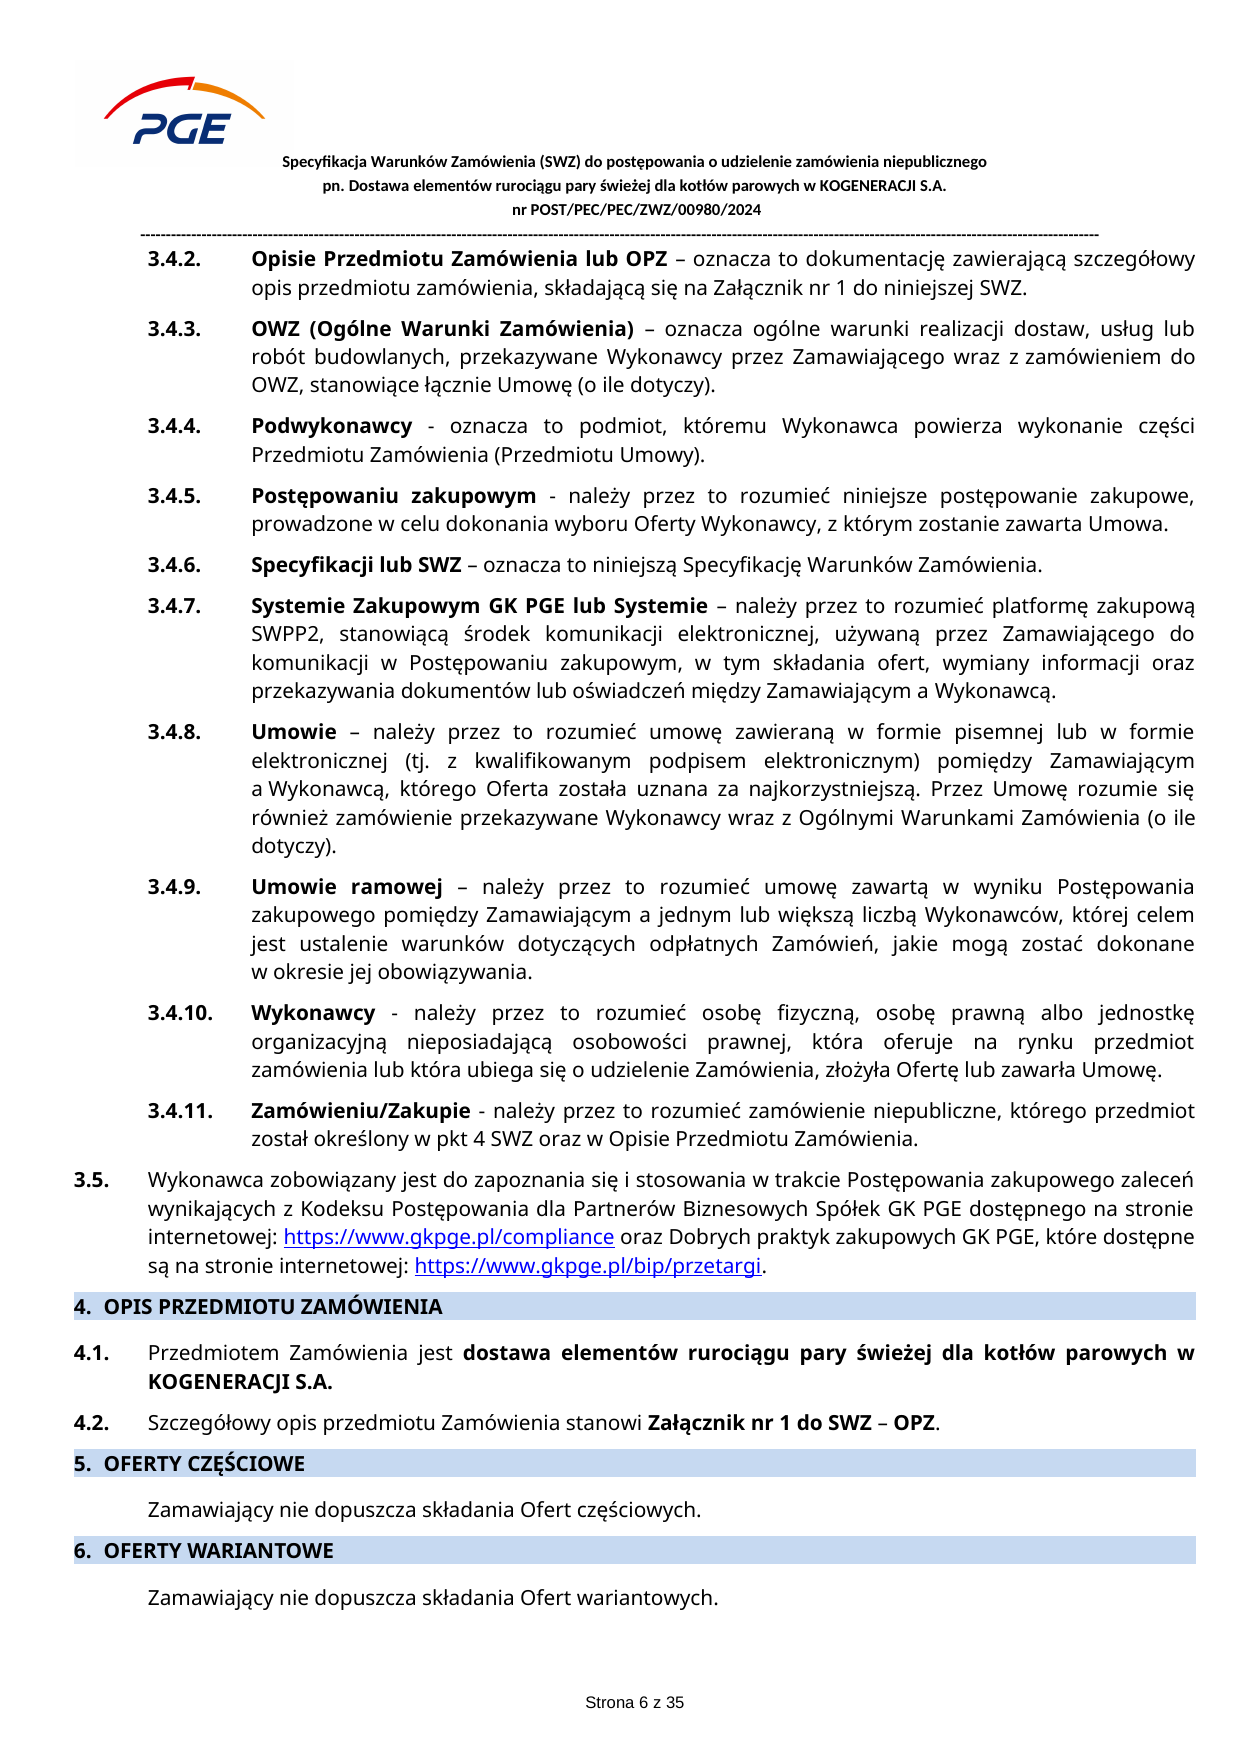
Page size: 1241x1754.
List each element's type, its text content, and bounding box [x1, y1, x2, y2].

list Przedmiotem Zamówienia jest dostawa elementów rurociągu pary świeżej dla kotłów parowych w KOGENERACJI S.A. [74, 1338, 1196, 1395]
subtitle OPIS PRZEDMIOTU ZAMÓWIENIA [74, 1292, 1196, 1320]
list Systemie Zakupowym GK PGE lub Systemie – należy przez to rozumieć platformę zakupową SWPP2, stanowiącą środek komunikacji elektronicznej, używaną przez Zamawiającego do komunikacji w Postępowaniu zakupowym, w tym składania ofert, wymiany informacji oraz przekazywania dokumentów lub oświadczeń między Zamawiającym a Wykonawcą. [148, 591, 1196, 705]
list Zamówieniu/Zakupie - należy przez to rozumieć zamówienie niepubliczne, którego przedmiot został określony w pkt 4 SWZ oraz w Opisie Przedmiotu Zamówienia. [148, 1096, 1196, 1153]
list Zamawiający nie dopuszcza składania Ofert częściowych. [148, 1495, 1196, 1524]
list Wykonawcy - należy przez to rozumieć osobę fizyczną, osobę prawną albo jednostkę organizacyjną nieposiadającą osobowości prawnej, która oferuje na rynku przedmiot zamówienia lub która ubiega się o udzielenie Zamówienia, złożyła Ofertę lub zawarła Umowę. [148, 998, 1196, 1084]
list Podwykonawcy - oznacza to podmiot, któremu Wykonawca powierza wykonanie części Przedmiotu Zamówienia (Przedmiotu Umowy). [148, 411, 1196, 468]
list Postępowaniu zakupowym - należy przez to rozumieć niniejsze postępowanie zakupowe, prowadzone w celu dokonania wyboru Oferty Wykonawcy, z którym zostanie zawarta Umowa. [148, 481, 1196, 538]
subtitle OFERTY CZĘŚCIOWE [74, 1449, 1196, 1477]
list Umowie ramowej – należy przez to rozumieć umowę zawartą w wyniku Postępowania zakupowego pomiędzy Zamawiającym a jednym lub większą liczbą Wykonawców, której celem jest ustalenie warunków dotyczących odpłatnych Zamówień, jakie mogą zostać dokonane w okresie jej obowiązywania. [148, 872, 1196, 986]
list Zamawiający nie dopuszcza składania Ofert wariantowych. [148, 1583, 1196, 1611]
list Opisie Przedmiotu Zamówienia lub OPZ – oznacza to dokumentację zawierającą szczegółowy opis przedmiotu zamówienia, składającą się na Załącznik nr 1 do niniejszej SWZ. [148, 244, 1196, 301]
list OWZ (Ogólne Warunki Zamówienia) – oznacza ogólne warunki realizacji dostaw, usług lub robót budowlanych, przekazywane Wykonawcy przez Zamawiającego wraz z zamówieniem do OWZ, stanowiące łącznie Umowę (o ile dotyczy). [148, 314, 1196, 399]
list Specyfikacji lub SWZ – oznacza to niniejszą Specyfikację Warunków Zamówienia. [148, 550, 1196, 579]
subtitle OFERTY WARIANTOWE [74, 1536, 1196, 1564]
picture [75, 60, 294, 167]
list Umowie – należy przez to rozumieć umowę zawieraną w formie pisemnej lub w formie elektronicznej (tj. z kwalifikowanym podpisem elektronicznym) pomiędzy Zamawiającym a Wykonawcą, którego Oferta została uznana za najkorzystniejszą. Przez Umowę rozumie się również zamówienie przekazywane Wykonawcy wraz z Ogólnymi Warunkami Zamówienia (o ile dotyczy). [148, 717, 1196, 859]
list Wykonawca zobowiązany jest do zapoznania się i stosowania w trakcie Postępowania zakupowego zaleceń wynikających z Kodeksu Postępowania dla Partnerów Biznesowych Spółek GK PGE dostępnego na stronie internetowej: https://www.gkpge.pl/compliance oraz Dobrych praktyk zakupowych GK PGE, które dostępne są na stronie internetowej: https://www.gkpge.pl/bip/przetargi. [74, 1166, 1196, 1279]
list Szczegółowy opis przedmiotu Zamówienia stanowi Załącznik nr 1 do SWZ – OPZ. [74, 1408, 1196, 1436]
